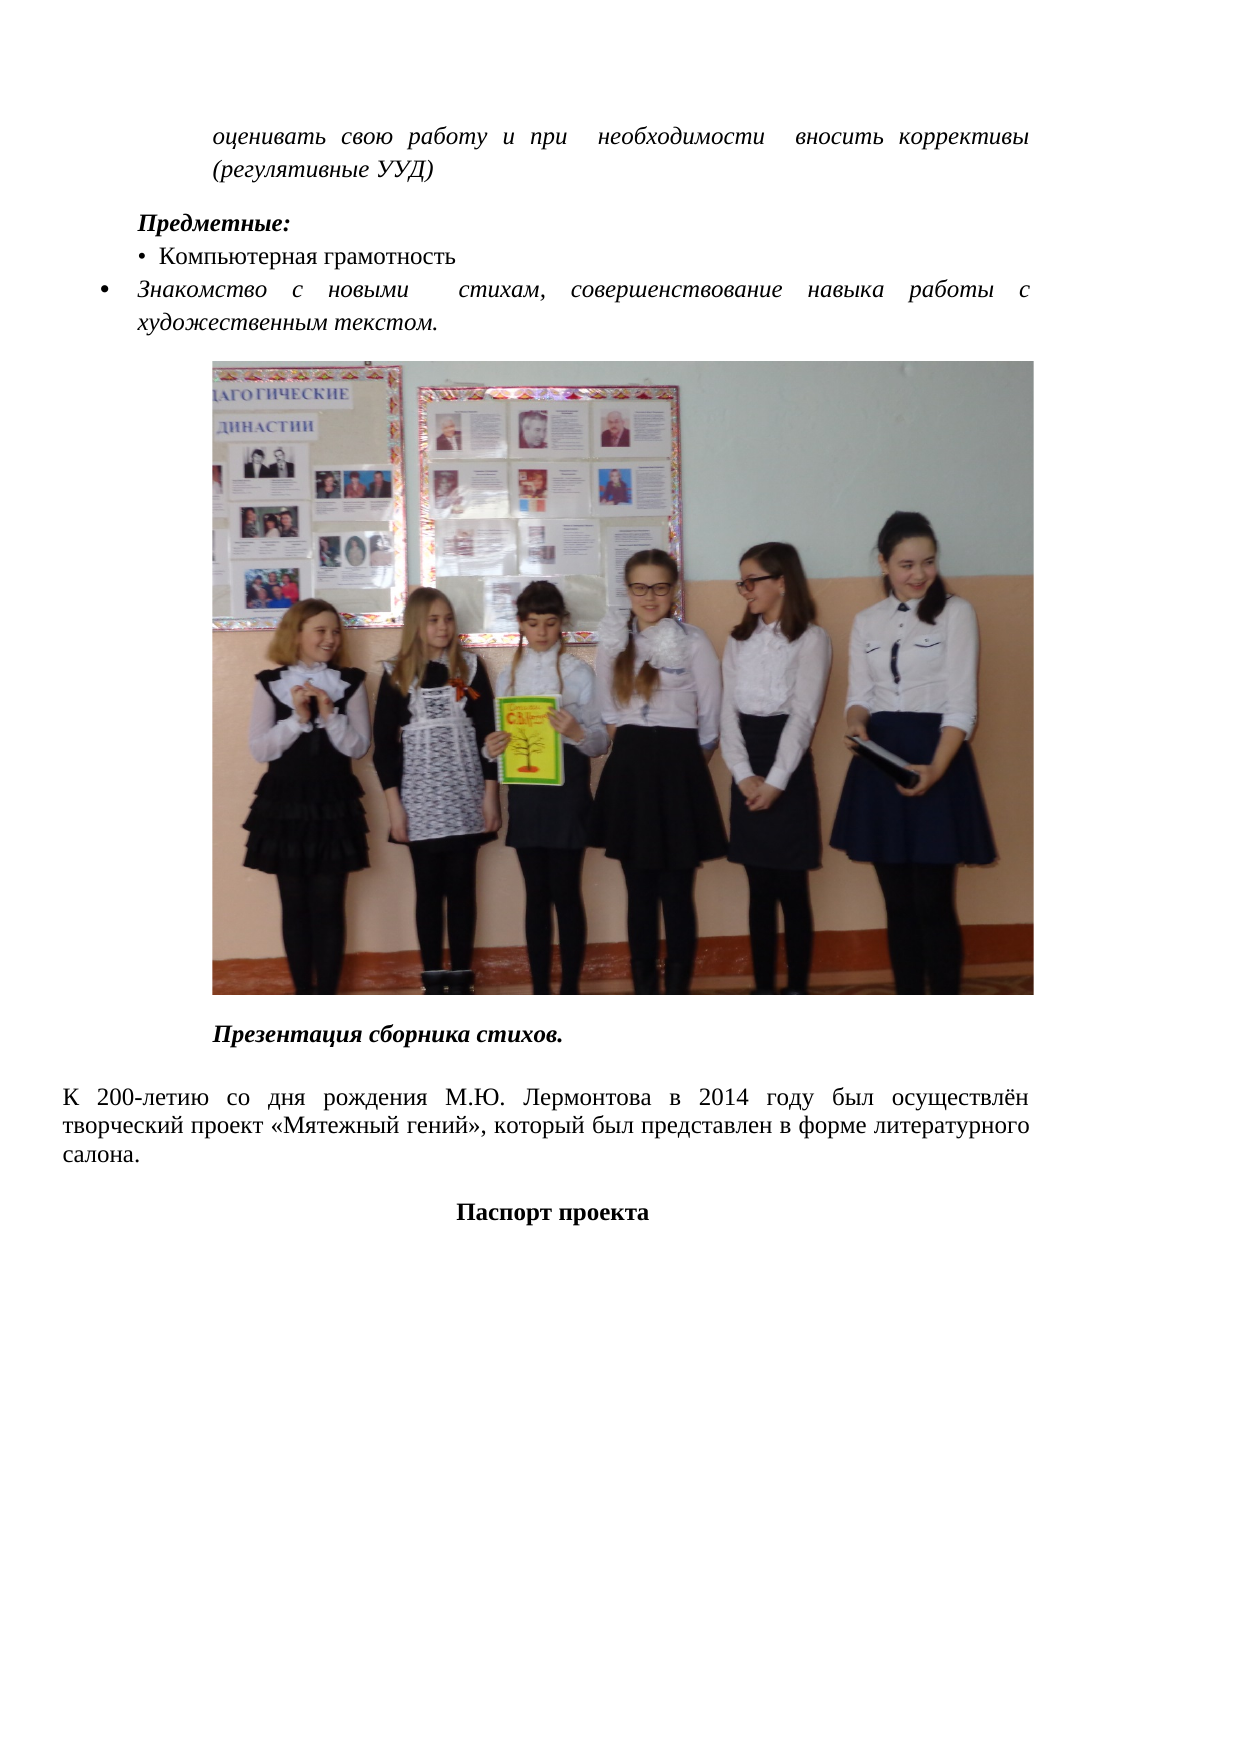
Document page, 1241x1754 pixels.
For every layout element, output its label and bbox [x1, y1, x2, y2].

picture [212, 361, 1034, 995]
table_header [59, 118, 1033, 1258]
